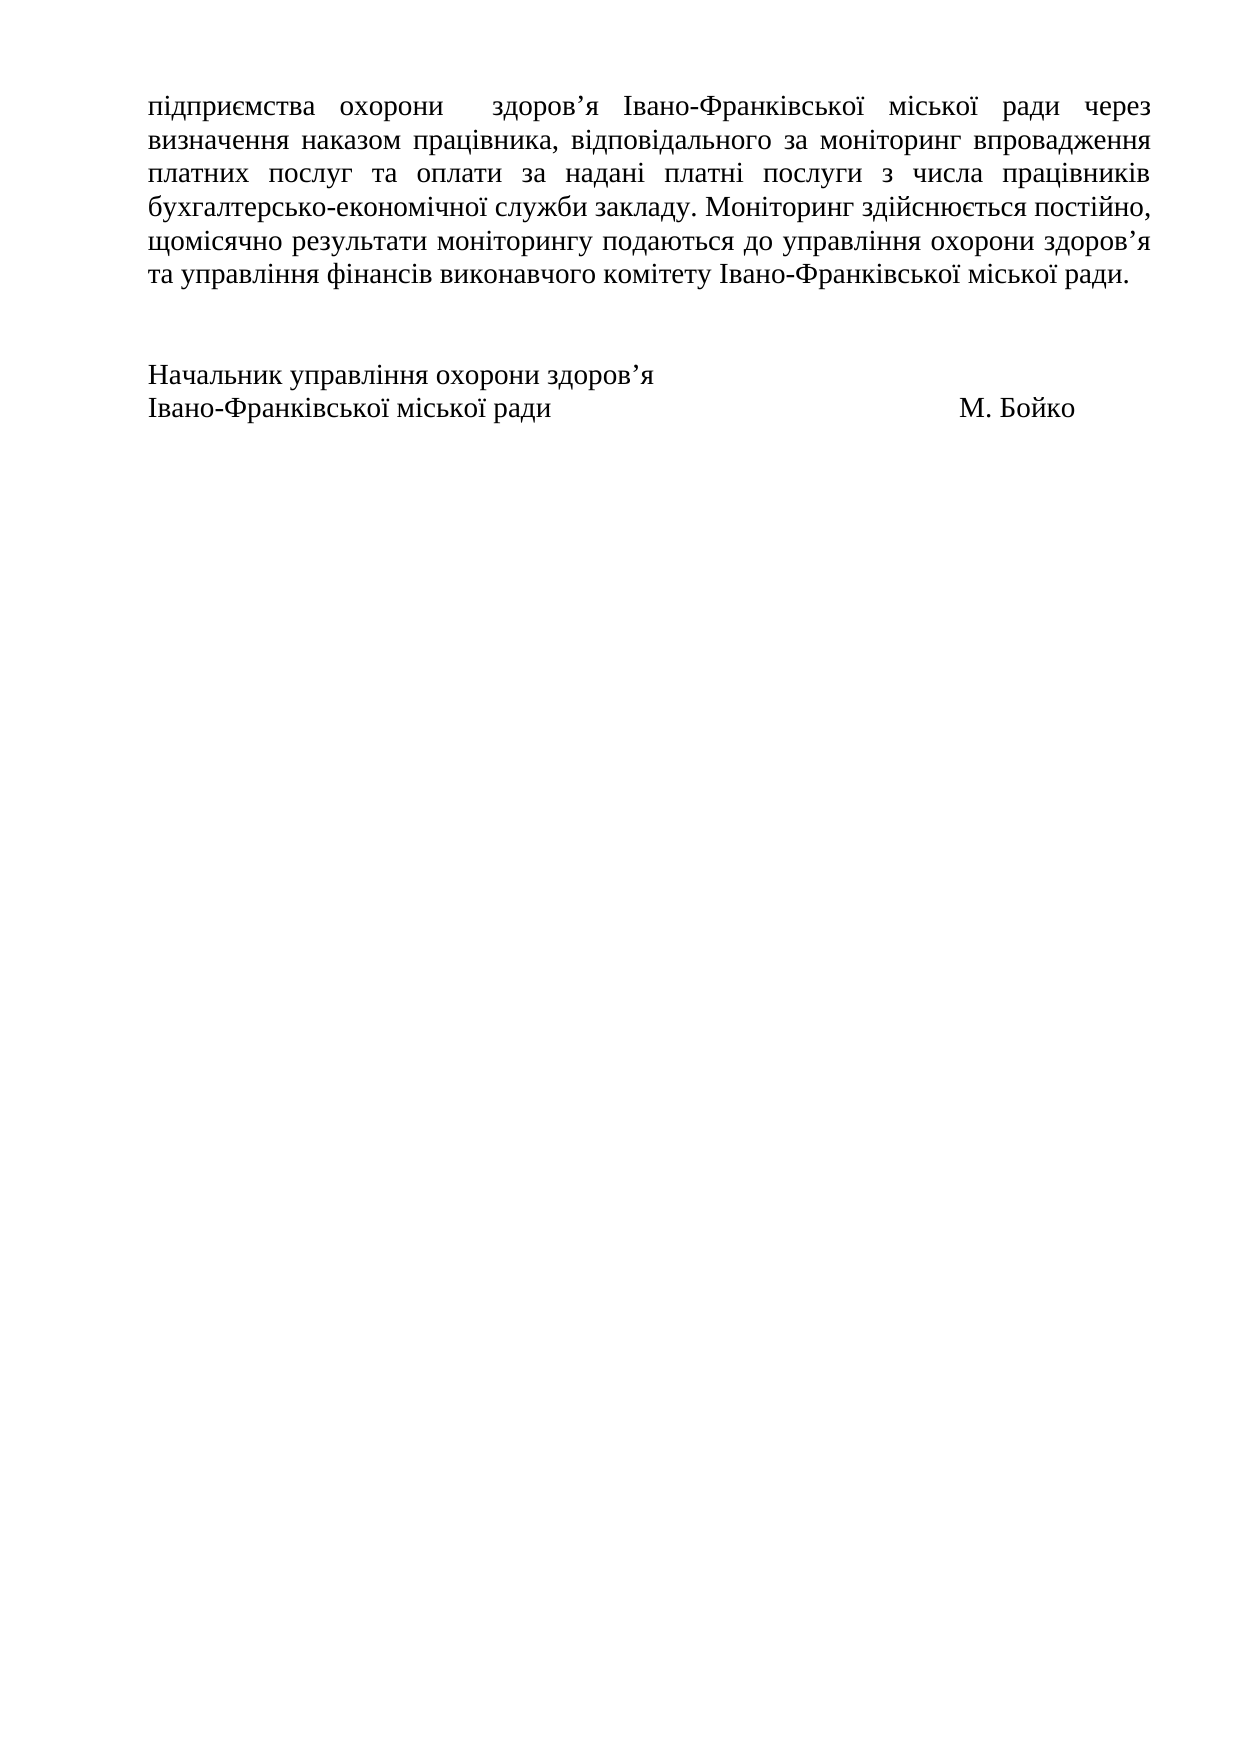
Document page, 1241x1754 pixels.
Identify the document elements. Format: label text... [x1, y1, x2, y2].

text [148, 88, 1152, 290]
text Начальник управління охорони здоров’я [148, 357, 1152, 390]
text Івано-Франківської міської ради М. Бойко [148, 390, 1152, 424]
